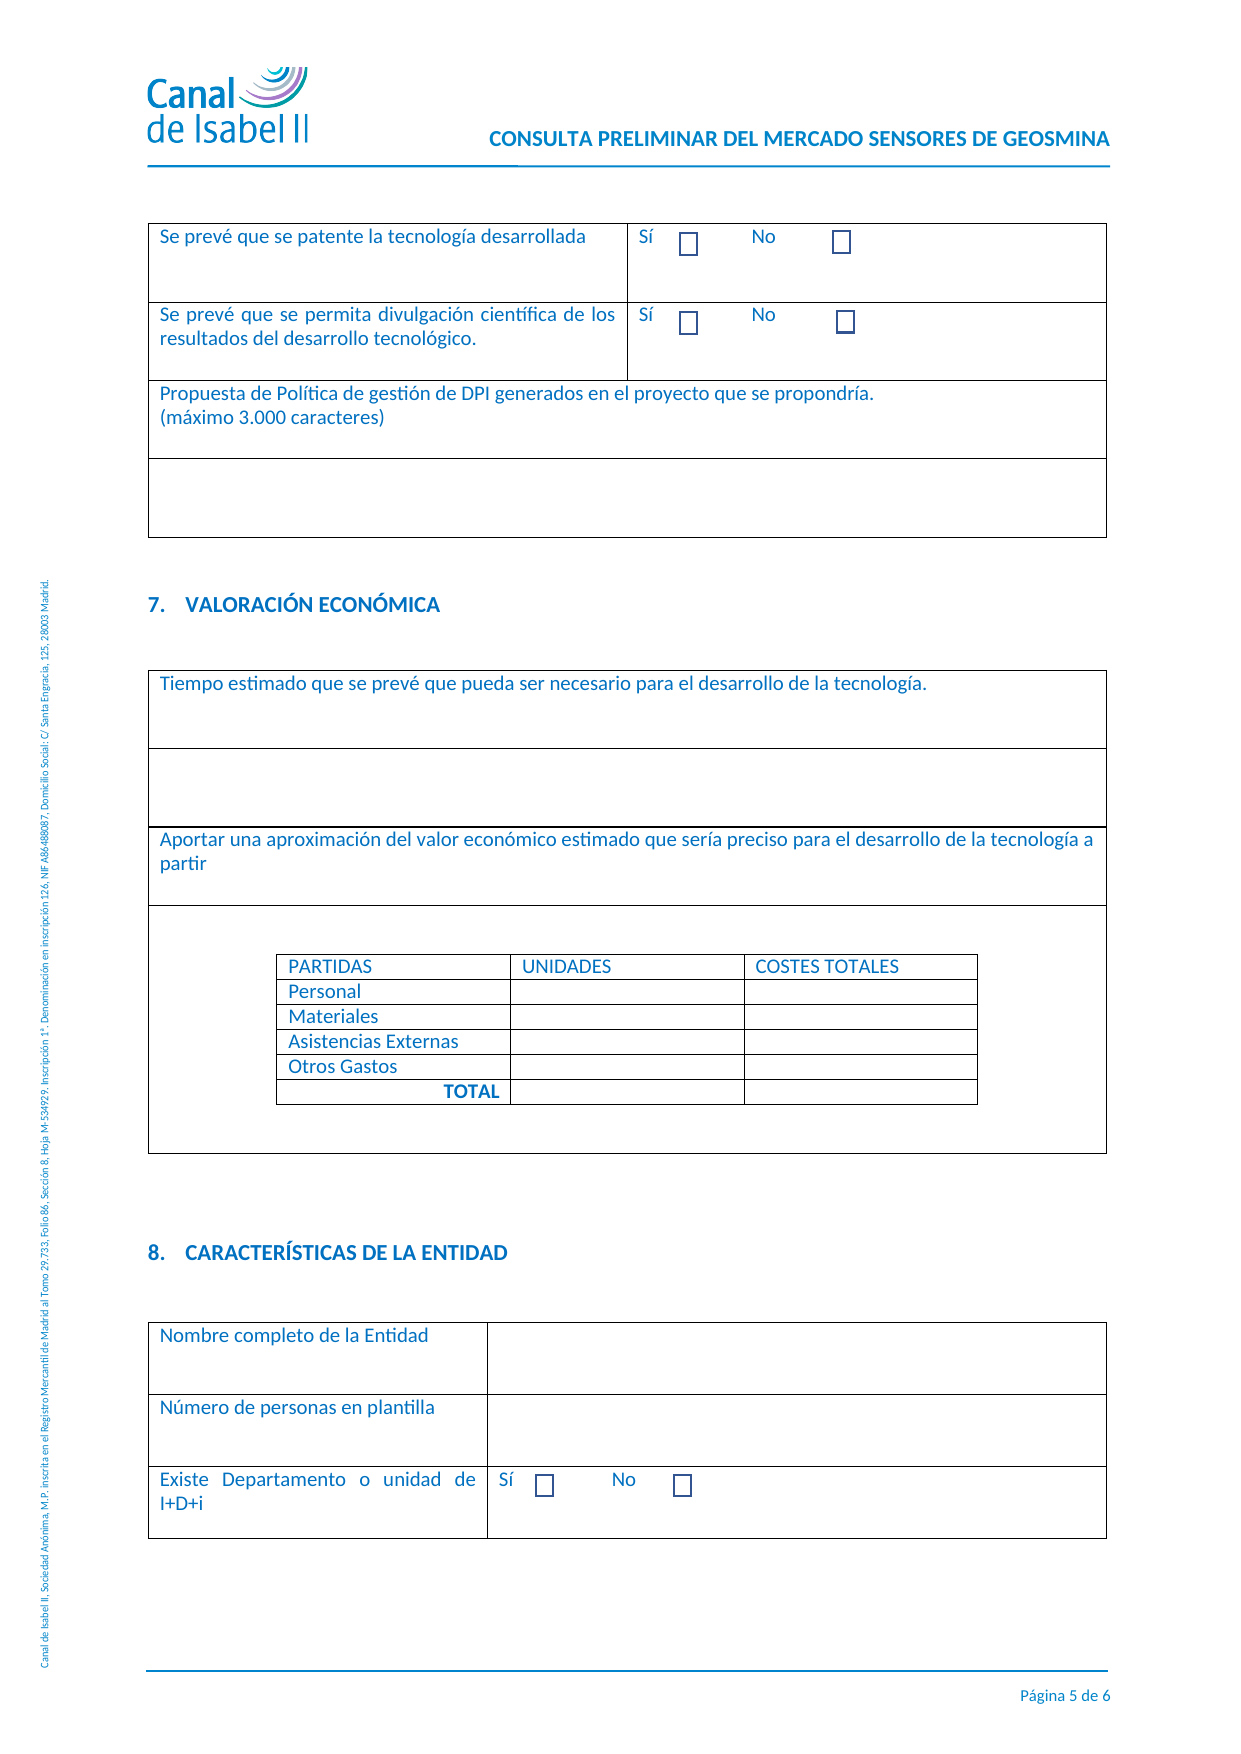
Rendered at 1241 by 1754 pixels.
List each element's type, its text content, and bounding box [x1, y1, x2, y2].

picture [41, 1186, 48, 1199]
table_cell Se prevé que se patente la tecnología desarrollada [149, 224, 627, 302]
table_cell Propuesta de Política de gestión de DPI generados en el proyecto que se propondría. (máximo 3.000 caracteres) [149, 381, 1106, 458]
picture [41, 1228, 48, 1236]
table_header Nombre completo de la Entidad [149, 1323, 487, 1394]
table_cell Sí No [628, 224, 1106, 302]
picture [41, 759, 48, 768]
table_cell Aportar una aproximación del valor económico estimado que sería preciso para el desarrollo de la tecnología a partir [149, 828, 1106, 905]
table_cell Sí No [628, 303, 1106, 380]
picture [40, 593, 48, 598]
picture [40, 821, 48, 846]
picture [40, 1632, 48, 1642]
picture [42, 981, 48, 989]
picture [40, 847, 48, 858]
picture [42, 1274, 48, 1286]
picture [40, 1205, 48, 1215]
table_cell Existe Departamento o unidad de I+D+i [149, 1467, 487, 1538]
table_cell [488, 1395, 1106, 1466]
picture [40, 1561, 48, 1570]
picture [40, 1536, 48, 1545]
picture [41, 705, 48, 711]
table_cell [149, 749, 1106, 826]
picture [40, 1348, 48, 1353]
picture [40, 1321, 48, 1326]
picture [42, 1648, 48, 1656]
picture [41, 1417, 50, 1431]
picture [40, 884, 48, 889]
table_cell Número de personas en plantilla [149, 1395, 487, 1466]
picture [40, 908, 48, 914]
list VALORACIÓN ECONÓMICA [148, 590, 1110, 618]
table_cell [149, 906, 1106, 1153]
table_cell Se prevé que se permita divulgación científica de los resultados del desarrollo tecnológico. [149, 303, 627, 380]
picture [42, 790, 48, 797]
picture [42, 931, 48, 939]
picture [40, 968, 48, 973]
picture [40, 1310, 48, 1316]
picture [41, 719, 48, 727]
picture [40, 1160, 48, 1165]
picture [42, 993, 48, 1000]
picture [42, 1472, 48, 1480]
picture [40, 1046, 48, 1052]
picture [40, 615, 48, 635]
picture [147, 67, 308, 143]
table_header [488, 1323, 1106, 1394]
picture [41, 1619, 48, 1628]
picture [151, 125, 160, 140]
picture [40, 730, 48, 739]
picture [42, 1137, 50, 1143]
picture [42, 1520, 48, 1527]
picture [40, 1173, 48, 1178]
picture [41, 1106, 48, 1120]
list CARACTERÍSTICAS DE LA ENTIDAD [148, 1238, 1110, 1266]
picture [42, 916, 50, 924]
table_header Tiempo estimado que se prevé que pueda ser necesario para el desarrollo de la tecnología. [149, 671, 1106, 748]
table_cell Sí No [488, 1467, 1106, 1538]
picture [42, 1069, 48, 1077]
picture [40, 1555, 48, 1560]
picture [41, 1144, 48, 1154]
picture [42, 1370, 48, 1378]
table_cell [149, 459, 1106, 537]
picture [40, 582, 48, 588]
picture [41, 1583, 48, 1592]
